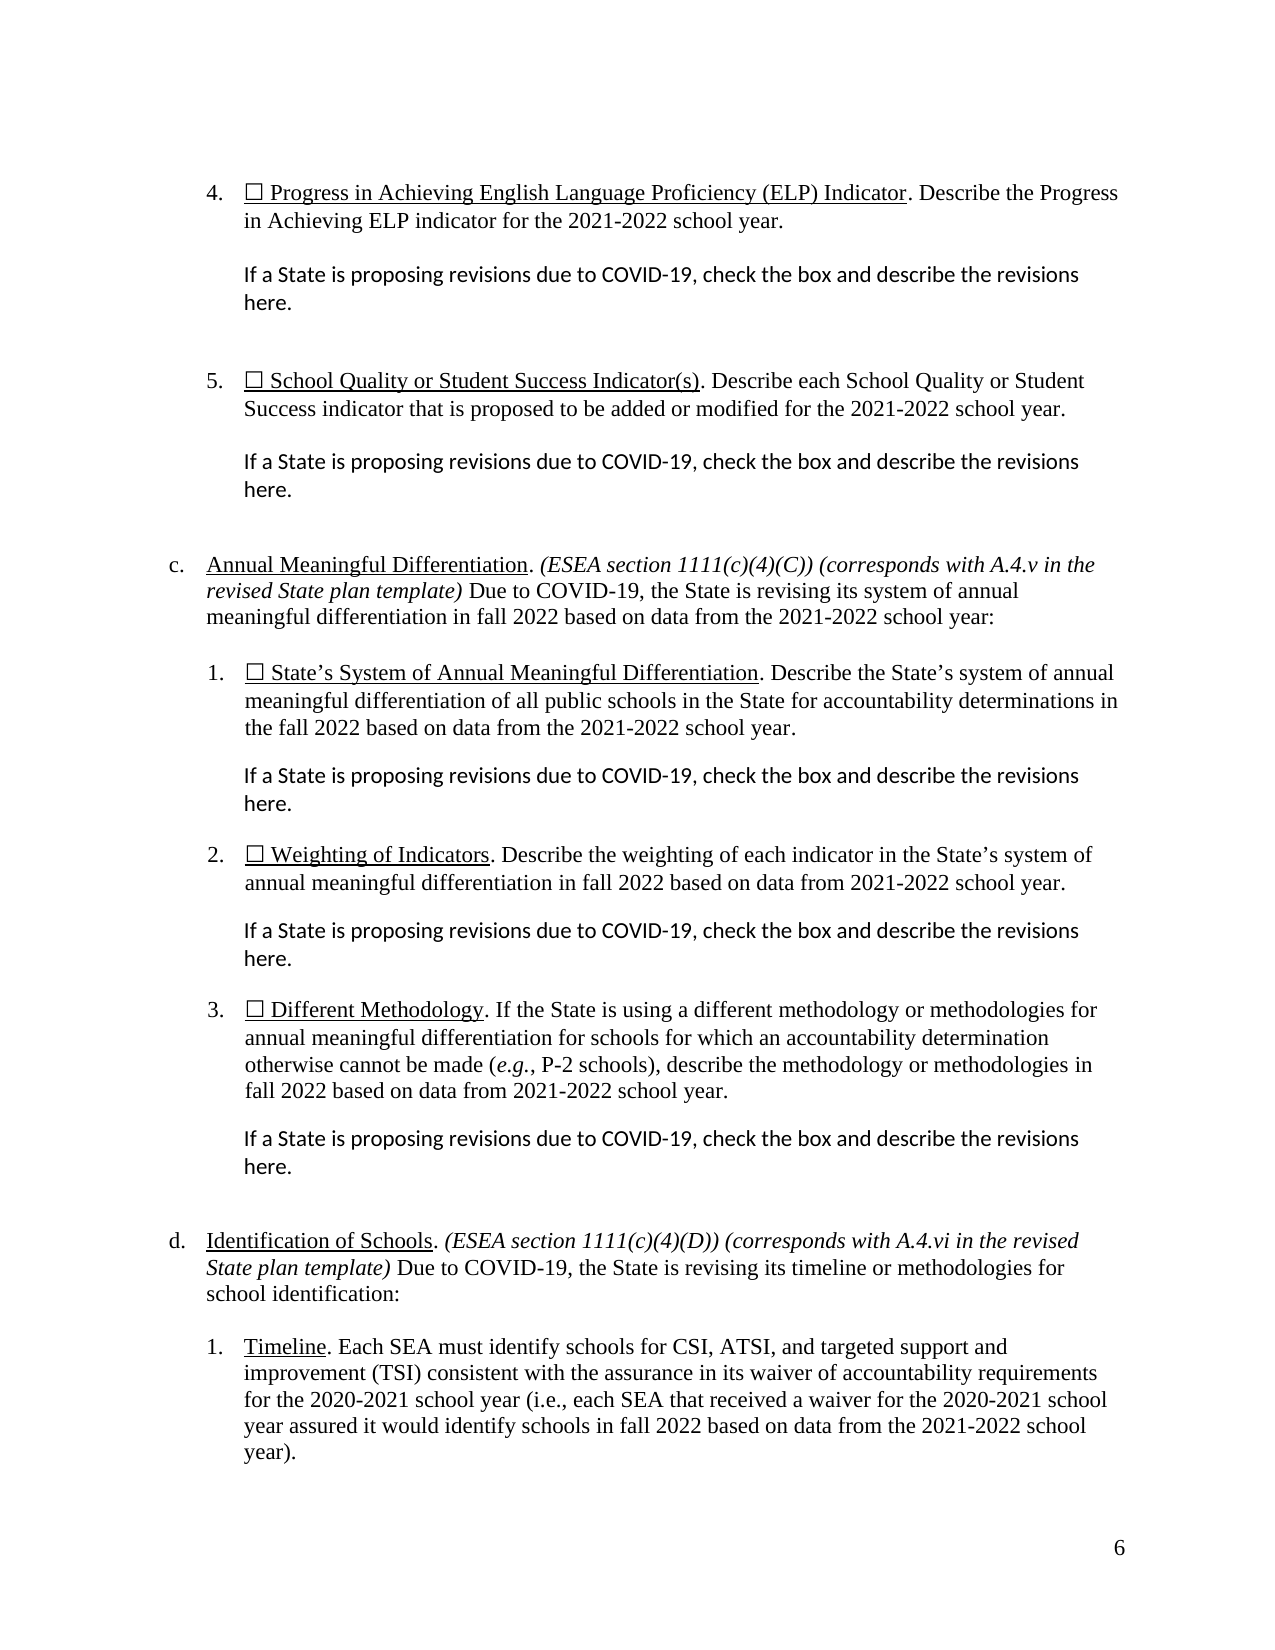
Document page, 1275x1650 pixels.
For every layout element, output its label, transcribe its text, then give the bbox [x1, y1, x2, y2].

list Weighting of Indicators. Describe the weighting of each indicator in the State’s system of annual meaningful differentiation in fall 2022 based on data from 2021-2022 school year. [207, 838, 1125, 895]
list Progress in Achieving English Language Proficiency (ELP) Indicator. Describe the Progress in Achieving ELP indicator for the 2021-2022 school year. [206, 176, 1125, 234]
list School Quality or Student Success Indicator(s). Describe each School Quality or Student Success indicator that is proposed to be added or modified for the 2021-2022 school year. [206, 363, 1125, 421]
list Different Methodology. If the State is using a different methodology or methodologies for annual meaningful differentiation for schools for which an accountability determination otherwise cannot be made (e.g., P-2 schools), describe the methodology or methodologies in fall 2022 based on data from 2021-2022 school year. [207, 993, 1125, 1103]
list Identification of Schools. (ESEA section 1111(c)(4)(D)) (corresponds with A.4.vi in the revised State plan template) Due to COVID-19, the State is revising its timeline or methodologies for school identification: [169, 1227, 1125, 1307]
list Timeline. Each SEA must identify schools for CSI, ATSI, and targeted support and improvement (TSI) consistent with the assurance in its waiver of accountability requirements for the 2020-2021 school year (i.e., each SEA that received a waiver for the 2020-2021 school year assured it would identify schools in fall 2022 based on data from the 2021-2022 school year). [206, 1333, 1125, 1465]
list Annual Meaningful Differentiation. (ESEA section 1111(c)(4)(C)) (corresponds with A.4.v in the revised State plan template) Due to COVID-19, the State is revising its system of annual meaningful differentiation in fall 2022 based on data from the 2021-2022 school year: [169, 551, 1125, 630]
list State’s System of Annual Meaningful Differentiation. Describe the State’s system of annual meaningful differentiation of all public schools in the State for accountability determinations in the fall 2022 based on data from the 2021-2022 school year. [207, 656, 1125, 740]
